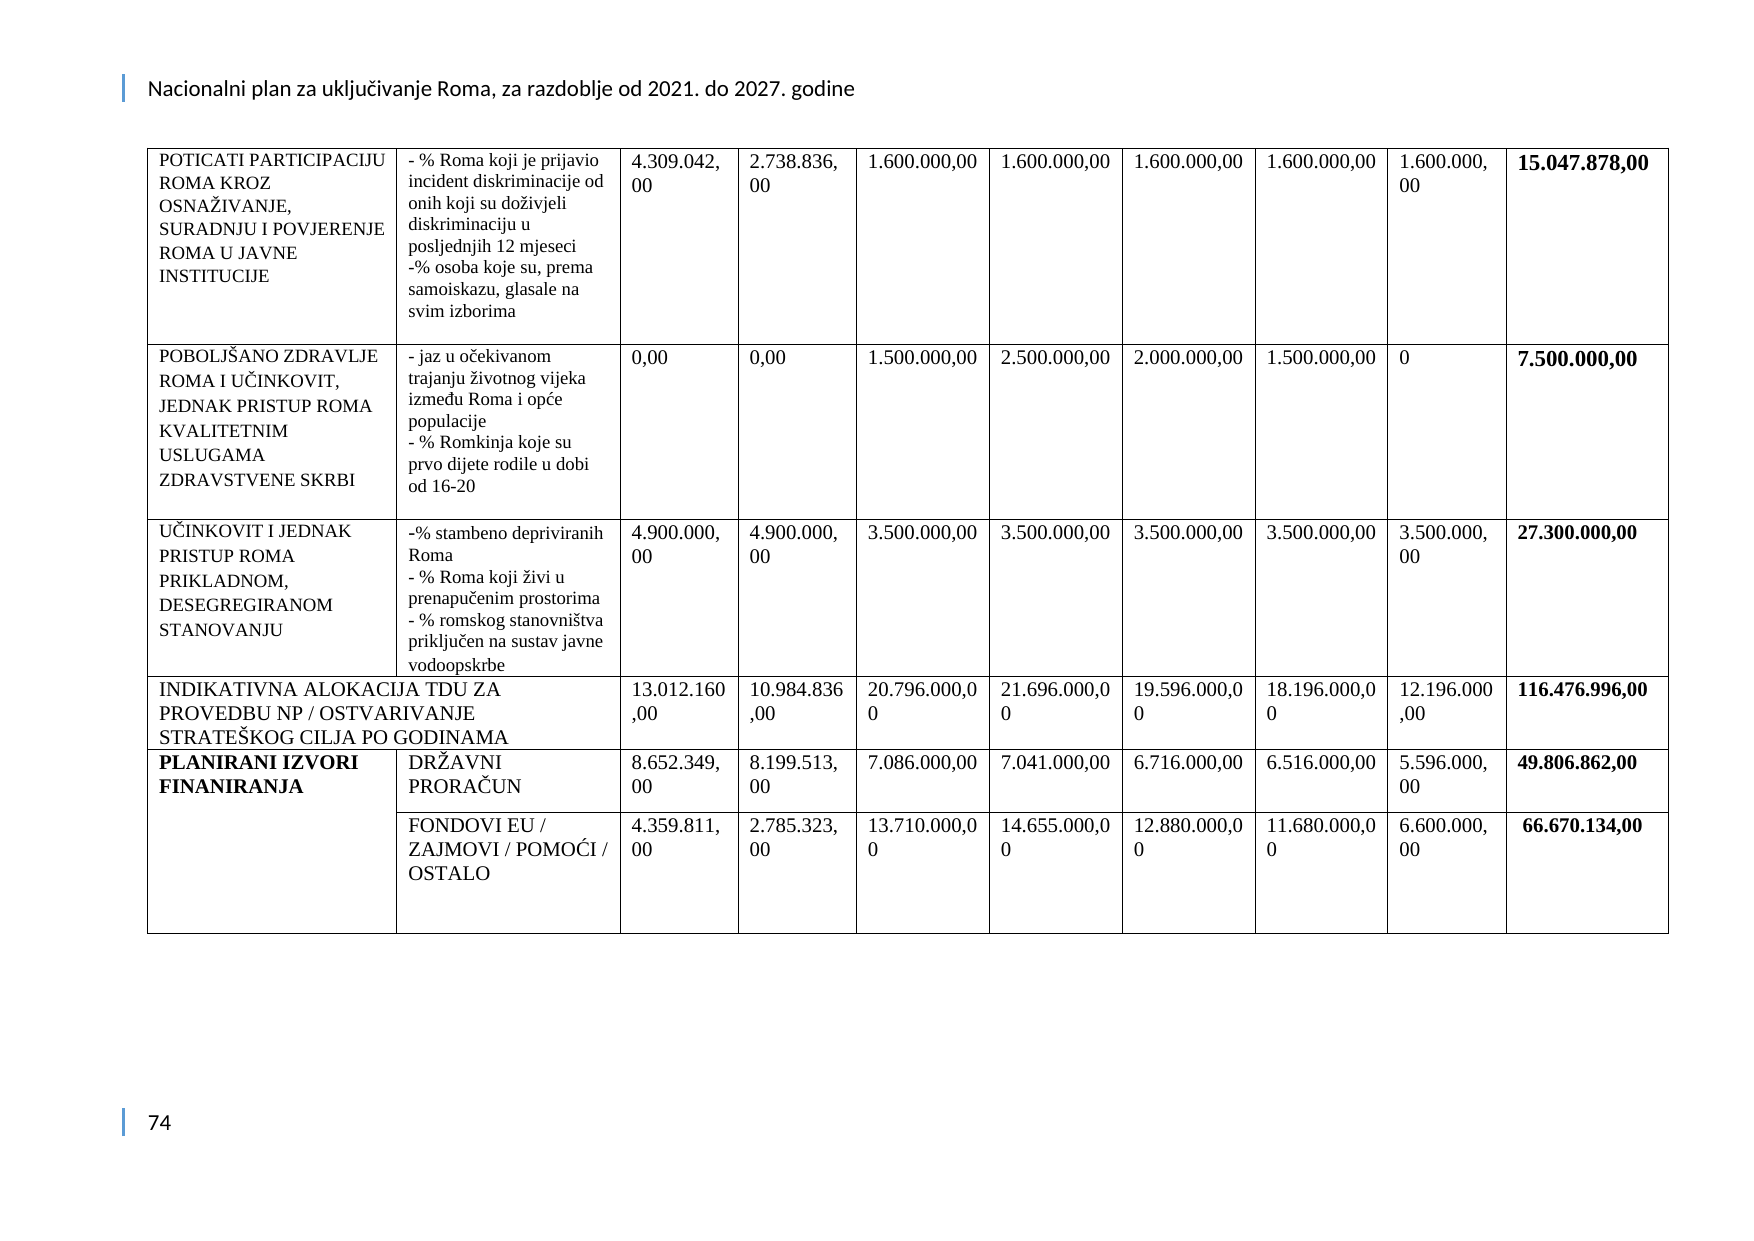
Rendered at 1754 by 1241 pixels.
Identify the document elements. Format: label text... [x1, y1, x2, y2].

table_cell 19.596.000,00 [1123, 677, 1255, 749]
table_cell 2.738.836,00 [739, 149, 856, 344]
table_cell DRŽAVNI PRORAČUN [397, 750, 620, 812]
table_cell 7.041.000,00 [990, 750, 1122, 812]
table_cell 6.600.000,00 [1388, 813, 1506, 933]
table_cell 4.900.000,00 [621, 520, 738, 676]
table_cell 13.710.000,00 [857, 813, 989, 933]
table_cell 8.199.513,00 [739, 750, 856, 812]
table_cell 1.600.000,00 [1388, 149, 1506, 344]
table_cell 0 [1388, 345, 1506, 519]
table_cell 49.806.862,00 [1507, 750, 1668, 812]
table_cell INDIKATIVNA ALOKACIJA TDU ZA PROVEDBU NP / OSTVARIVANJE STRATEŠKOG CILJA PO GODINAMA [148, 677, 620, 749]
table_cell 18.196.000,00 [1256, 677, 1387, 749]
table_cell 4.309.042,00 [621, 149, 738, 344]
table_cell 1.500.000,00 [1256, 345, 1387, 519]
table_cell 4.900.000,00 [739, 520, 856, 676]
table_cell 3.500.000,00 [1256, 520, 1387, 676]
table_cell 2.500.000,00 [990, 345, 1122, 519]
table_cell 14.655.000,00 [990, 813, 1122, 933]
table_cell 1.500.000,00 [857, 345, 989, 519]
table_cell 6.716.000,00 [1123, 750, 1255, 812]
table_cell 66.670.134,00 [1507, 813, 1668, 933]
table_cell 15.047.878,00 [1507, 149, 1668, 344]
table_cell 0,00 [621, 345, 738, 519]
table_cell - jaz u očekivanom trajanju životnog vijeka između Roma i opće populacije - % Romkinja koje su prvo dijete rodile u dobi od 16-20 [397, 345, 620, 519]
table_cell UČINKOVIT I JEDNAK PRISTUP ROMA PRIKLADNOM, DESEGREGIRANOM STANOVANJU [148, 520, 396, 676]
table_cell 10.984.836,00 [739, 677, 856, 749]
table_cell 1.600.000,00 [990, 149, 1122, 344]
table_cell 5.596.000,00 [1388, 750, 1506, 812]
table_cell 20.796.000,00 [857, 677, 989, 749]
table_cell 0,00 [739, 345, 856, 519]
table_cell 2.785.323,00 [739, 813, 856, 933]
table_cell 8.652.349,00 [621, 750, 738, 812]
table_cell 27.300.000,00 [1507, 520, 1668, 676]
table_cell PLANIRANI IZVORI FINANIRANJA [148, 750, 396, 933]
table_cell 12.196.000,00 [1388, 677, 1506, 749]
table_cell 1.600.000,00 [1256, 149, 1387, 344]
table_cell 11.680.000,00 [1256, 813, 1387, 933]
table_cell 13.012.160,00 [621, 677, 738, 749]
table_cell 7.086.000,00 [857, 750, 989, 812]
table_cell FONDOVI EU / ZAJMOVI / POMOĆI / OSTALO [397, 813, 620, 933]
table_cell 2.000.000,00 [1123, 345, 1255, 519]
table_cell 1.600.000,00 [857, 149, 989, 344]
table_cell 116.476.996,00 [1507, 677, 1668, 749]
table_cell 3.500.000,00 [990, 520, 1122, 676]
table_cell - % Roma koji je prijavio incident diskriminacije od onih koji su doživjeli diskriminaciju u posljednjih 12 mjeseci -% osoba koje su, prema samoiskazu, glasale na svim izborima [397, 149, 620, 344]
table_cell 12.880.000,00 [1123, 813, 1255, 933]
table_cell 6.516.000,00 [1256, 750, 1387, 812]
table_cell 7.500.000,00 [1507, 345, 1668, 519]
table_cell 1.600.000,00 [1123, 149, 1255, 344]
table_cell 4.359.811,00 [621, 813, 738, 933]
table_cell 21.696.000,00 [990, 677, 1122, 749]
table_cell 3.500.000,00 [857, 520, 989, 676]
table_cell -% stambeno depriviranih Roma - % Roma koji živi u prenapučenim prostorima - % romskog stanovništva priključen na sustav javne vodoopskrbe [397, 520, 620, 676]
table_cell POTICATI PARTICIPACIJU ROMA KROZ OSNAŽIVANJE, SURADNJU I POVJERENJE ROMA U JAVNE INSTITUCIJE [148, 149, 396, 344]
table_cell POBOLJŠANO ZDRAVLJE ROMA I UČINKOVIT, JEDNAK PRISTUP ROMA KVALITETNIM USLUGAMA ZDRAVSTVENE SKRBI [148, 345, 396, 519]
table_cell 3.500.000,00 [1388, 520, 1506, 676]
table_cell 3.500.000,00 [1123, 520, 1255, 676]
